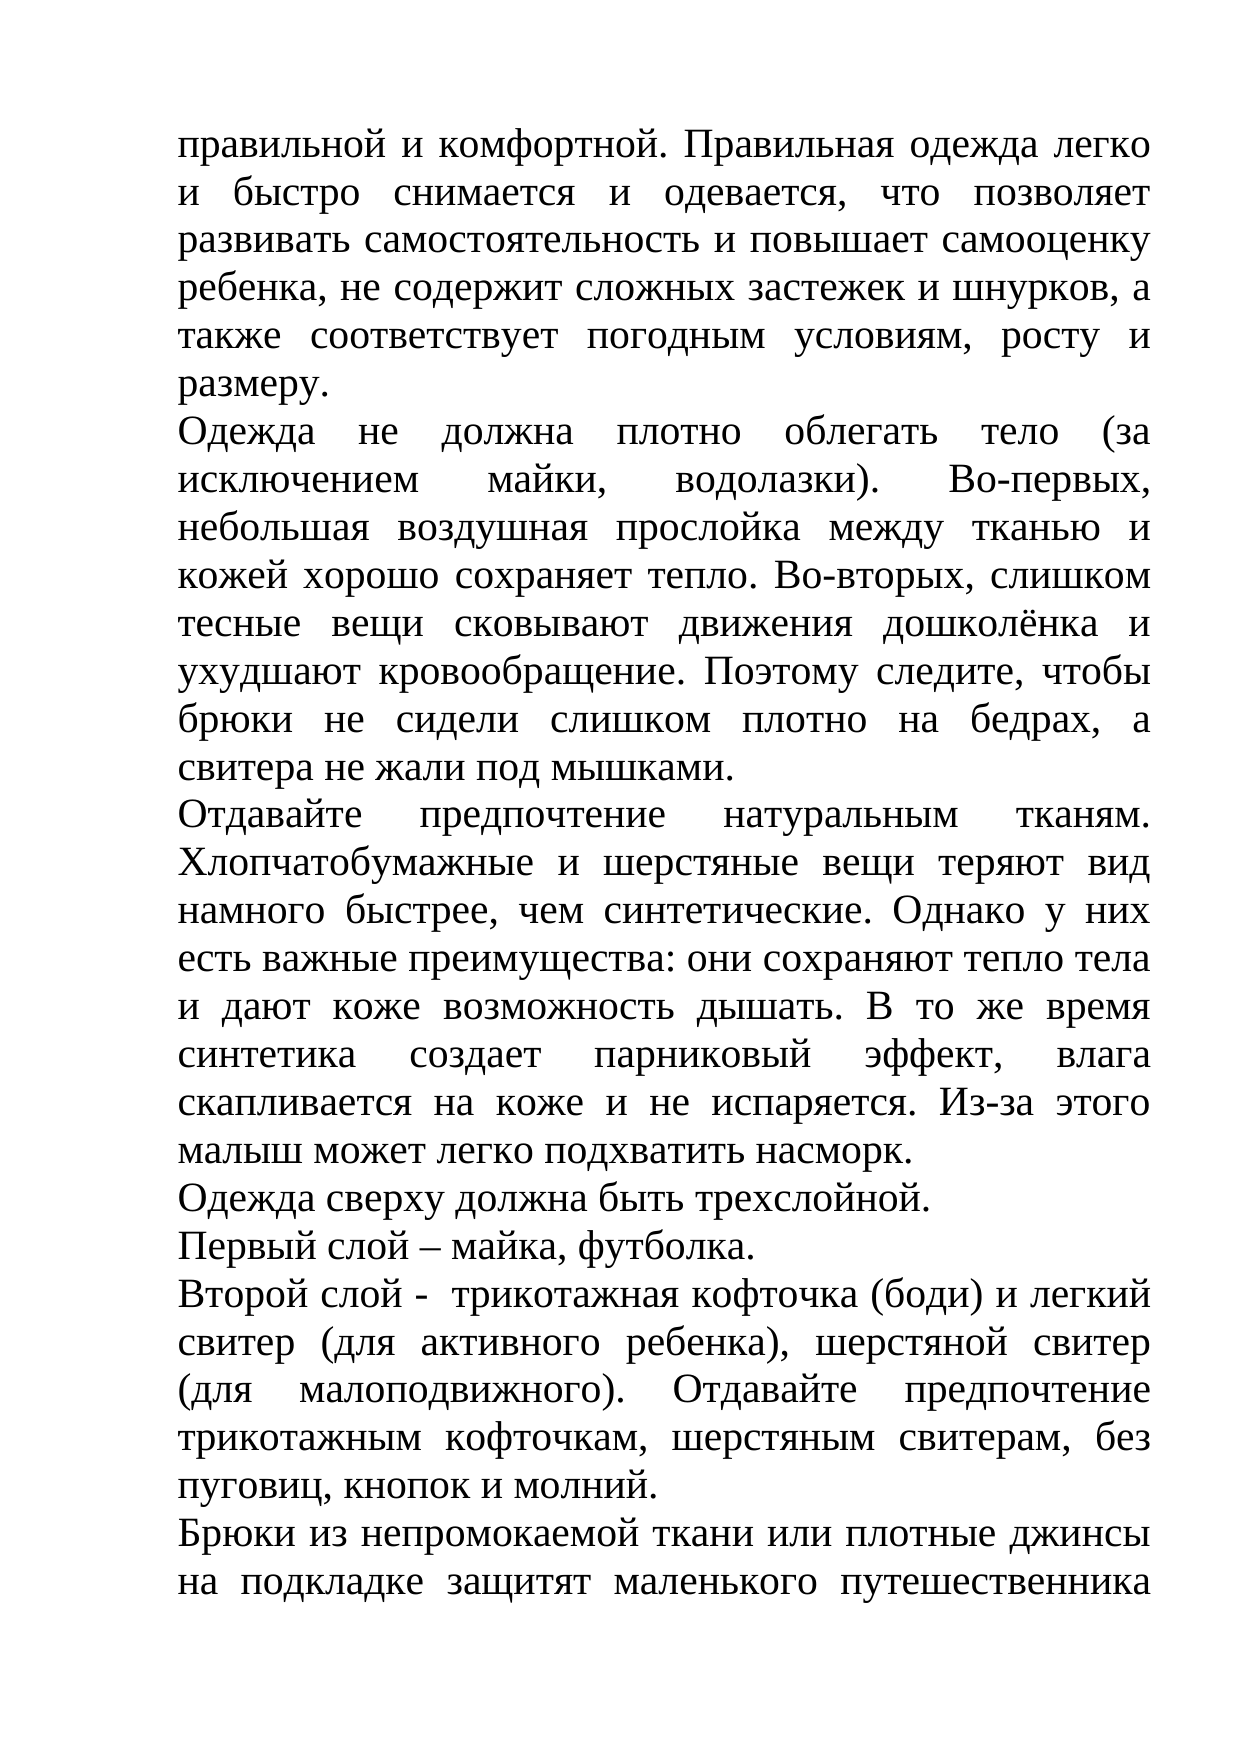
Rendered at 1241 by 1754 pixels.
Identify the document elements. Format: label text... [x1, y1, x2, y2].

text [177, 1508, 1152, 1603]
text Отдавайте предпочтение натуральным тканям. Хлопчатобумажные и шерстяные вещи теряют вид намного быстрее, чем синтетические. Однако у них есть важные преимущества: они сохраняют тепло тела и дают коже возможность дышать. В то же время синтетика создает парниковый эффект, влага скапливается на коже и не испаряется. Из-за этого малыш может легко подхватить насморк. [177, 789, 1152, 1172]
text Одежда не должна плотно облегать тело (за исключением майки, водолазки). Во-первых, небольшая воздушная прослойка между тканью и кожей хорошо сохраняет тепло. Во-вторых, слишком тесные вещи сковывают движения дошколёнка и ухудшают кровообращение. Поэтому следите, чтобы брюки не сидели слишком плотно на бедрах, а свитера не жали под мышками. [177, 406, 1152, 789]
text Одежда сверху должна быть трехслойной. [177, 1172, 1152, 1220]
text Первый слой – майка, футболка. [177, 1220, 1152, 1268]
text Второй слой - трикотажная кофточка (боди) и легкий свитер (для активного ребенка), шерстяной свитер (для малоподвижного). Отдавайте предпочтение трикотажным кофточкам, шерстяным свитерам, без пуговиц, кнопок и молний. [177, 1268, 1152, 1508]
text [177, 118, 1152, 406]
